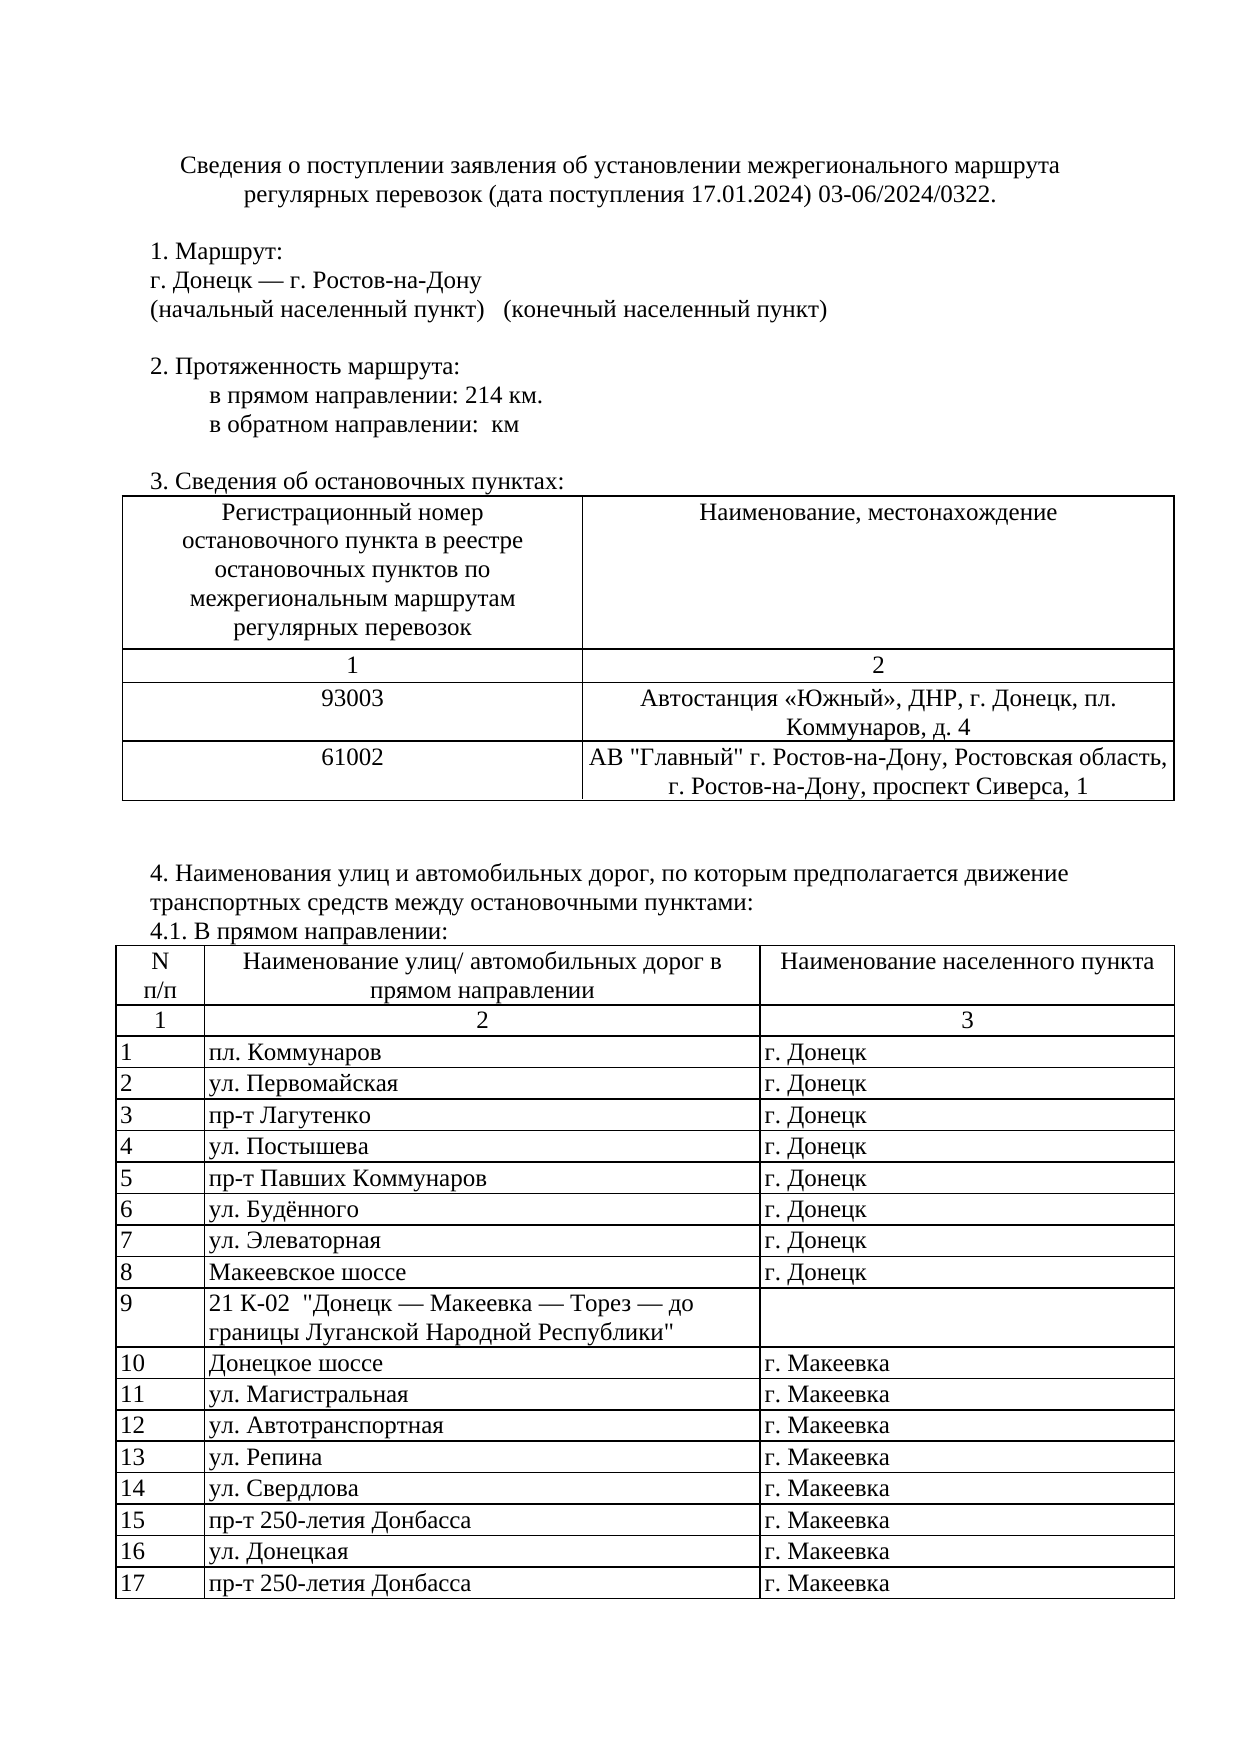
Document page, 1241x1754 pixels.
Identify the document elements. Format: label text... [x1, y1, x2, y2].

table_cell пр-т 250-летия Донбасса [205, 1505, 759, 1535]
table_cell ул. Свердлова [205, 1473, 759, 1503]
table_cell г. Макеевка [761, 1442, 1174, 1472]
table_cell г. Донецк [761, 1194, 1174, 1224]
table_cell г. Донецк [761, 1163, 1174, 1193]
table_cell 2 [583, 650, 1173, 681]
table_cell 93003 [123, 683, 582, 740]
text в прямом направлении: 214 км. [150, 380, 1090, 409]
table_cell 15 [117, 1505, 204, 1535]
table_cell 10 [117, 1348, 204, 1377]
table_header Наименование населенного пункта [761, 946, 1174, 1004]
text Сведения о поступлении заявления об установлении межрегионального маршрута регулярных перевозок (дата поступления 17.01.2024) 03-06/2024/0322. [150, 150, 1090, 207]
text 1. Маршрут: [150, 236, 1090, 265]
table_cell ул. Репина [205, 1442, 759, 1472]
table_cell 11 [117, 1379, 204, 1409]
text 2. Протяженность маршрута: [150, 351, 1090, 380]
table_cell ул. Постышева [205, 1131, 759, 1161]
text 4. Наименования улиц и автомобильных дорог, по которым предполагается движение транспортных средств между остановочными пунктами: [150, 858, 1090, 916]
table_cell Донецкое шоссе [205, 1348, 759, 1377]
table_cell 6 [117, 1194, 204, 1224]
table_cell 16 [117, 1536, 204, 1566]
table_cell 61002 [123, 742, 582, 799]
table_cell г. Донецк [761, 1037, 1174, 1067]
table_cell г. Макеевка [761, 1411, 1174, 1440]
text 4.1. В прямом направлении: [150, 916, 1090, 945]
table_cell Автостанция «Южный», ДНР, г. Донецк, пл. Коммунаров, д. 4 [583, 683, 1173, 740]
table_cell 2 [205, 1006, 759, 1035]
table_cell г. Донецк [761, 1226, 1174, 1256]
table_cell г. Макеевка [761, 1379, 1174, 1409]
text в обратном направлении: км [150, 409, 1090, 437]
table_header Регистрационный номер остановочного пункта в реестре остановочных пунктов по межрегиональным маршрутам регулярных перевозок [123, 497, 582, 648]
table_cell г. Макеевка [761, 1505, 1174, 1535]
table_cell г. Макеевка [761, 1473, 1174, 1503]
text г. Донецк — г. Ростов-на-Дону [150, 265, 1090, 294]
table_cell 3 [117, 1100, 204, 1130]
table_header N п/п [117, 946, 204, 1004]
table_cell пр-т 250-летия Донбасса [205, 1568, 759, 1598]
table_cell ул. Донецкая [205, 1536, 759, 1566]
table_cell ул. Первомайская [205, 1068, 759, 1098]
table_cell пр-т Лагутенко [205, 1100, 759, 1130]
table_cell пл. Коммунаров [205, 1037, 759, 1067]
table_cell [761, 1289, 1174, 1346]
table_cell 7 [117, 1226, 204, 1256]
table_cell г. Донецк [761, 1257, 1174, 1287]
table_cell ул. Магистральная [205, 1379, 759, 1409]
table_cell 17 [117, 1568, 204, 1598]
table_cell г. Донецк [761, 1068, 1174, 1098]
table_cell ул. Будённого [205, 1194, 759, 1224]
table_cell г. Макеевка [761, 1568, 1174, 1598]
table_cell ул. Элеваторная [205, 1226, 759, 1256]
table_cell г. Макеевка [761, 1536, 1174, 1566]
table_cell 9 [117, 1289, 204, 1346]
table_header Наименование, местонахождение [583, 497, 1173, 648]
table_cell 8 [117, 1257, 204, 1287]
text 3. Сведения об остановочных пунктах: [150, 466, 1090, 495]
table_cell АВ "Главный" г. Ростов-на-Дону, Ростовская область, г. Ростов-на-Дону, проспект Сиверса, 1 [583, 742, 1173, 799]
table_cell 5 [117, 1163, 204, 1193]
table_cell 12 [117, 1411, 204, 1440]
table_cell 13 [117, 1442, 204, 1472]
table_cell 4 [117, 1131, 204, 1161]
text (начальный населенный пункт) (конечный населенный пункт) [150, 294, 1090, 322]
table_cell 2 [117, 1068, 204, 1098]
table_header Наименование улиц/ автомобильных дорог в прямом направлении [205, 946, 759, 1004]
table_cell 1 [117, 1037, 204, 1067]
table_cell г. Донецк [761, 1131, 1174, 1161]
table_cell г. Макеевка [761, 1348, 1174, 1377]
table_cell пр-т Павших Коммунаров [205, 1163, 759, 1193]
table_cell 14 [117, 1473, 204, 1503]
table_cell Макеевское шоссе [205, 1257, 759, 1287]
table_cell 21 К-02 "Донецк — Макеевка — Торез — до границы Луганской Народной Республики" [205, 1289, 759, 1346]
table_cell ул. Автотранспортная [205, 1411, 759, 1440]
table_cell 3 [761, 1006, 1174, 1035]
table_cell г. Донецк [761, 1100, 1174, 1130]
table_cell 1 [117, 1006, 204, 1035]
table_cell 1 [123, 650, 582, 681]
